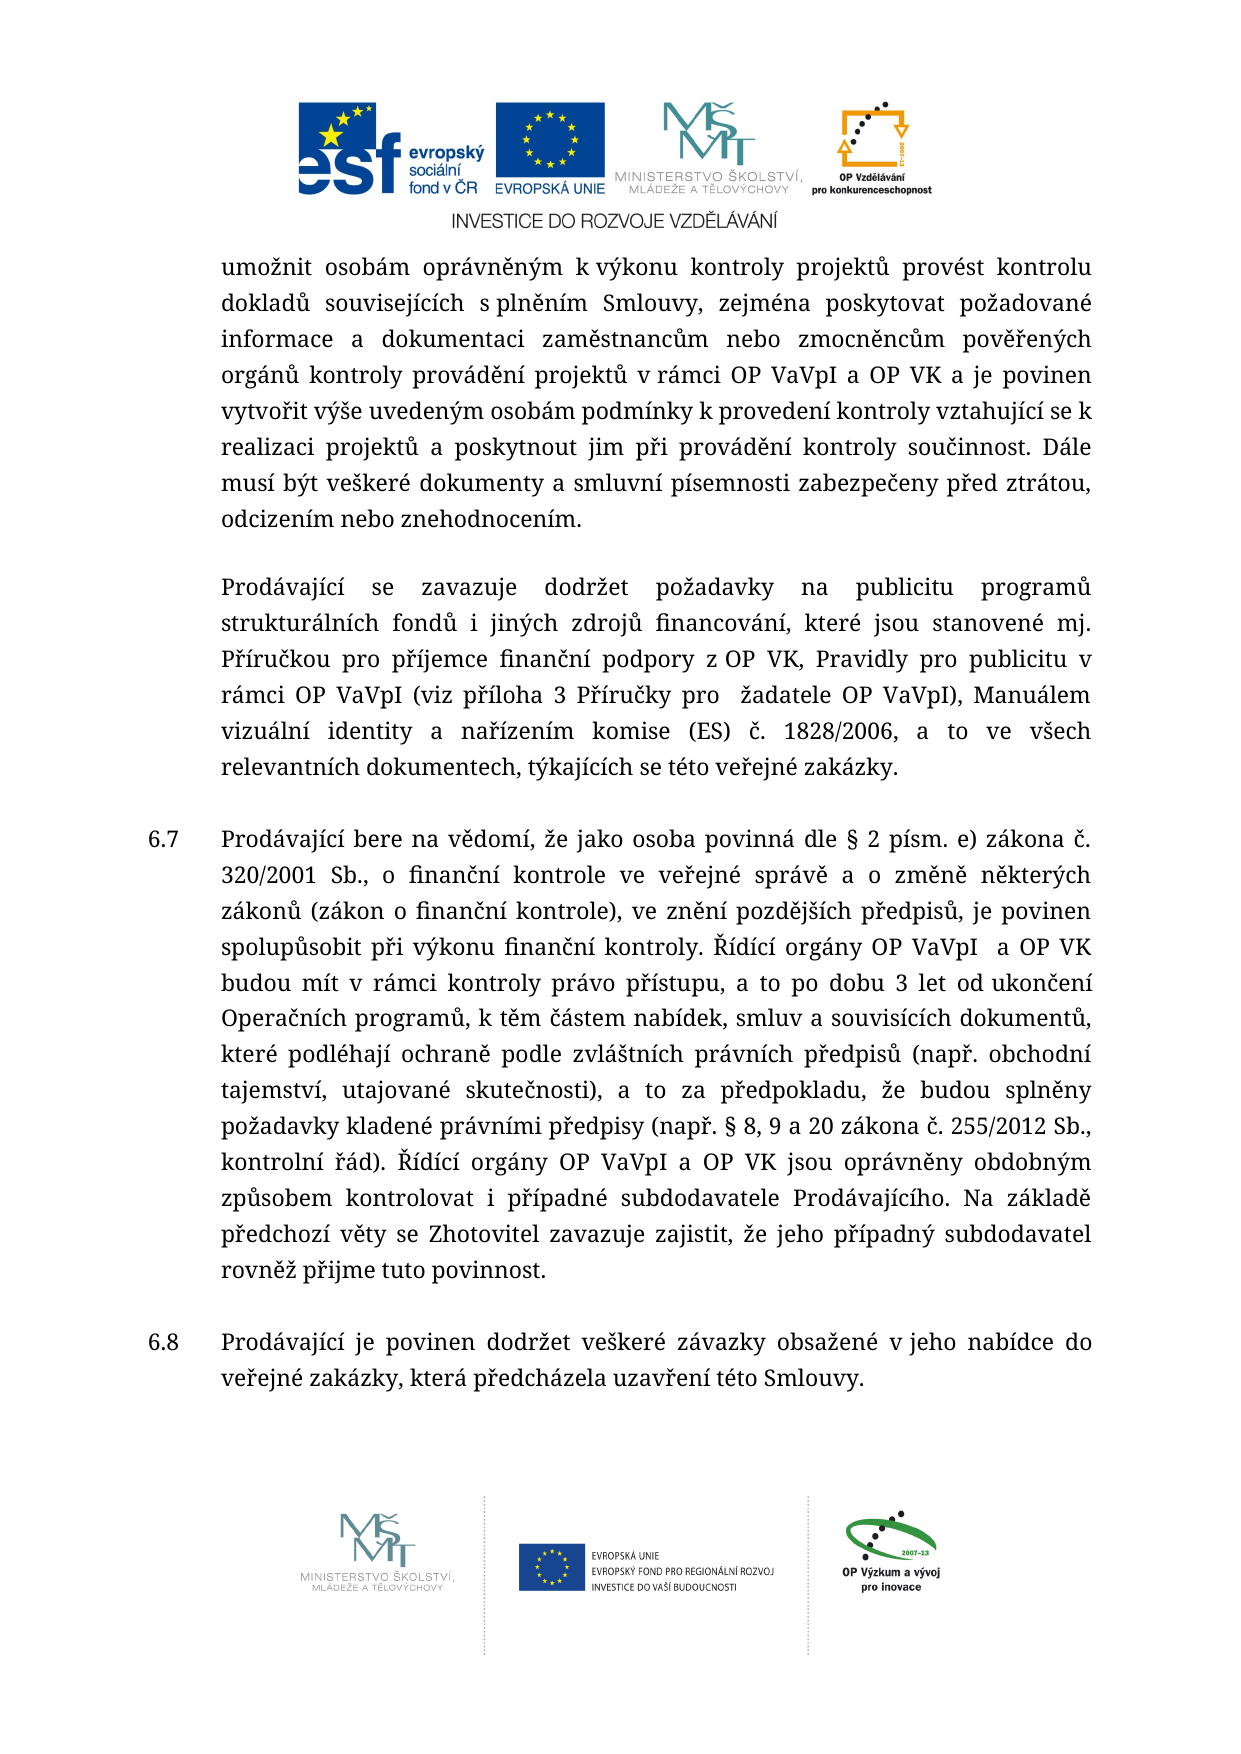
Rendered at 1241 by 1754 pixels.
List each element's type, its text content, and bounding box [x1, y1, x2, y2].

picture [265, 73, 975, 251]
text Prodávající se zavazuje dodržet požadavky na publicitu programů strukturálních fondů i jiných zdrojů financování, které jsou stanovené mj. Příručkou pro příjemce finanční podpory z OP VK, Pravidly pro publicitu v rámci OP VaVpI (viz příloha 3 Příručky pro žadatele OP VaVpI), Manuálem vizuální identity a nařízením komise (ES) č. 1828/2006, a to ve všech relevantních dokumentech, týkajících se této veřejné zakázky. [148, 571, 1093, 782]
text 6.8 Prodávající je povinen dodržet veškeré závazky obsažené v jeho nabídce do veřejné zakázky, která předcházela uzavření této Smlouvy. [148, 1326, 1093, 1393]
picture [265, 1470, 975, 1681]
text 6.7 Prodávající bere na vědomí, že jako osoba povinná dle § 2 písm. e) zákona č. 320/2001 Sb., o finanční kontrole ve veřejné správě a o změně některých zákonů (zákon o finanční kontrole), ve znění pozdějších předpisů, je povinen spolupůsobit při výkonu finanční kontroly. Řídící orgány OP VaVpI a OP VK budou mít v rámci kontroly právo přístupu, a to po dobu 3 let od ukončení Operačních programů, k těm částem nabídek, smluv a souvisících dokumentů, které podléhají ochraně podle zvláštních právních předpisů (např. obchodní tajemství, utajované skutečnosti), a to za předpokladu, že budou splněny požadavky kladené právními předpisy (např. § 8, 9 a 20 zákona č. 255/2012 Sb., kontrolní řád). Řídící orgány OP VaVpI a OP VK jsou oprávněny obdobným způsobem kontrolovat i případné subdodavatele Prodávajícího. Na základě předchozí věty se Zhotovitel zavazuje zajistit, že jeho případný subdodavatel rovněž přijme tuto povinnost. [148, 823, 1093, 1285]
